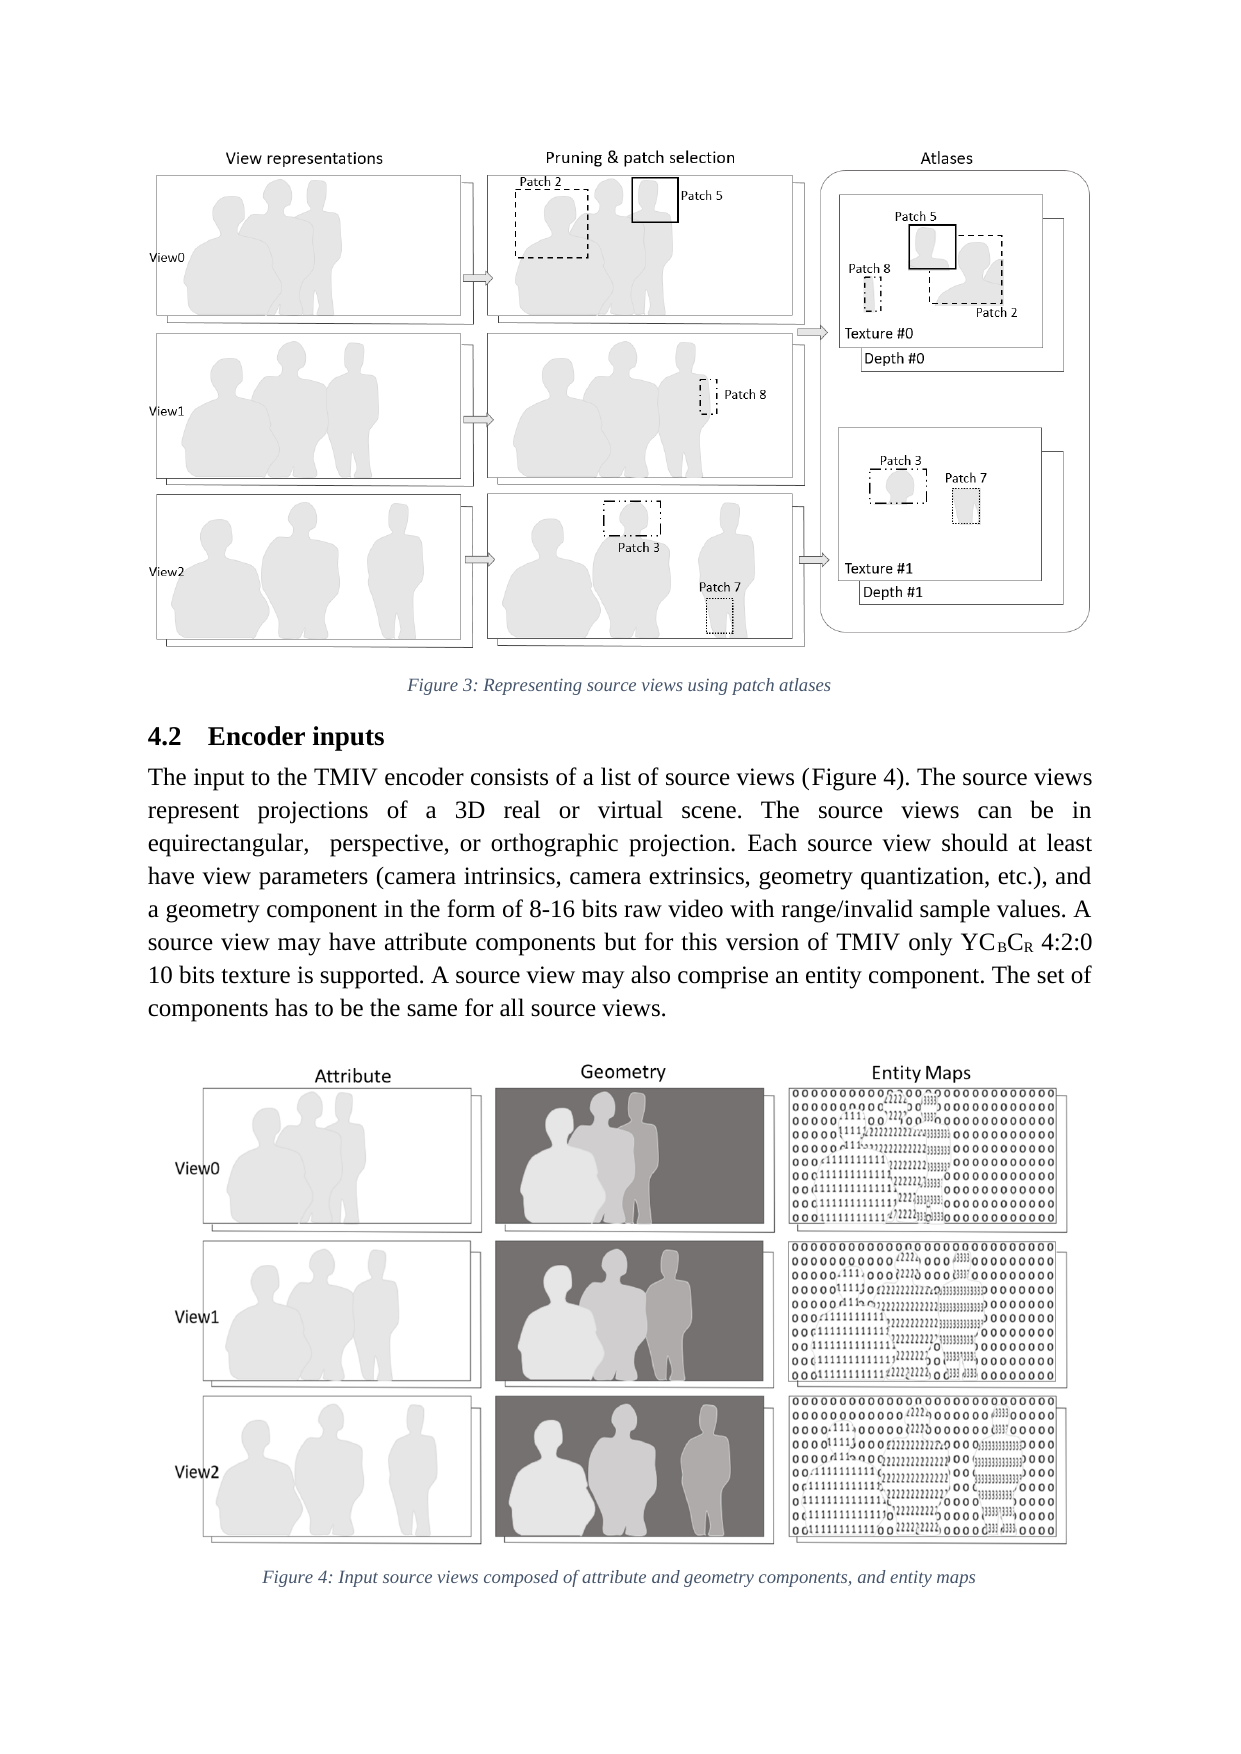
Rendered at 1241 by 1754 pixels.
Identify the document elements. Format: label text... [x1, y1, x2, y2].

picture [147, 147, 1093, 649]
picture [167, 1051, 1073, 1549]
subtitle Encoder inputs [148, 720, 1093, 751]
text Figure 4: Input source views composed of attribute and geometry components, and entity maps [148, 1566, 1093, 1587]
text The input to the TMIV encoder consists of a list of source views (Figure 4). The source views represent projections of a 3D real or virtual scene. The source views can be in equirectangular, perspective, or orthographic projection. Each source view should at least have view parameters (camera intrinsics, camera extrinsics, geometry quantization, etc.), and a geometry component in the form of 8-16 bits raw video with range/invalid sample values. A source view may have attribute components but for this version of TMIV only YCBCR 4:2:0 10 bits texture is supported. A source view may also comprise an entity component. The set of components has to be the same for all source views. [148, 762, 1093, 1022]
text Figure 3: Representing source views using patch atlases [148, 673, 1093, 695]
